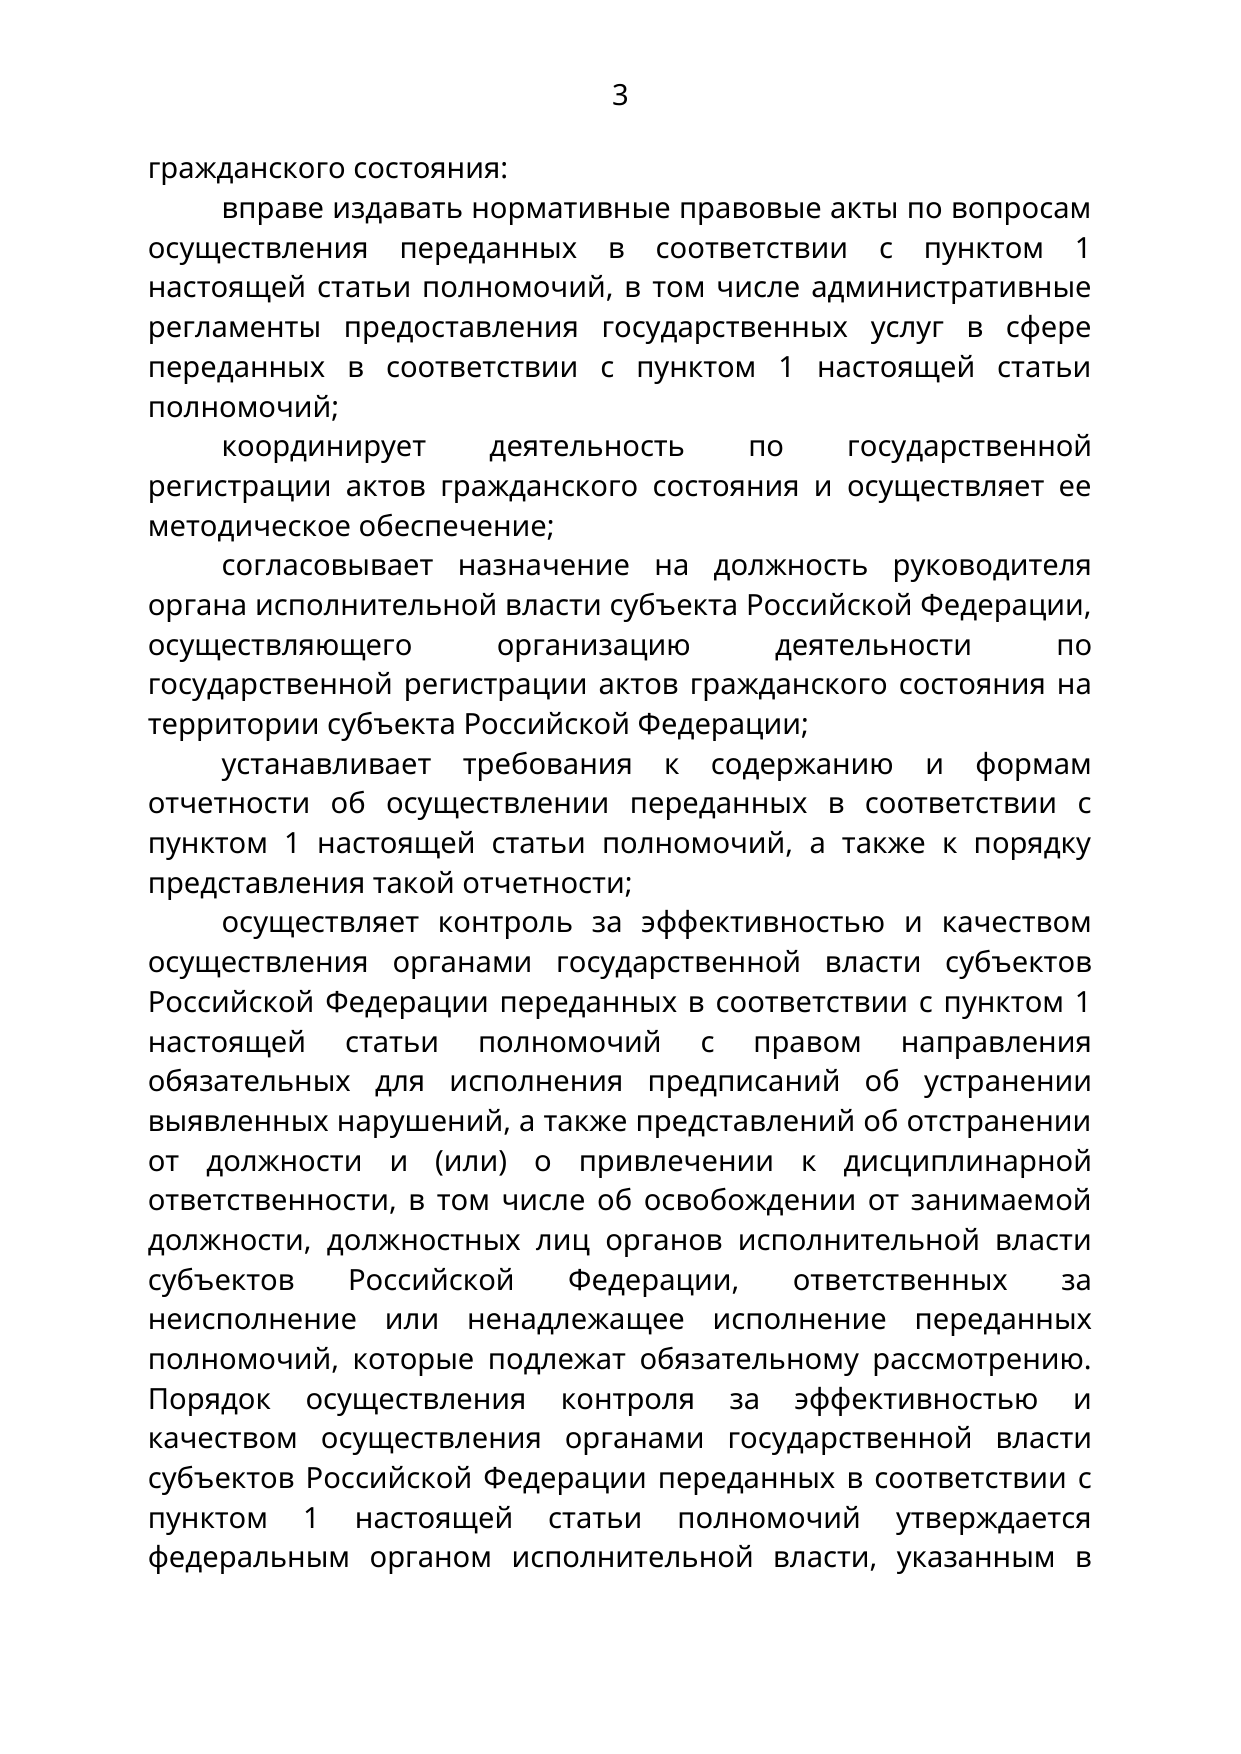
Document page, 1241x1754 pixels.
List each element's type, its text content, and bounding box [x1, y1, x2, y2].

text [148, 902, 1092, 1576]
text вправе издавать нормативные правовые акты по вопросам осуществления переданных в соответствии с пунктом 1 настоящей статьи полномочий, в том числе административные регламенты предоставления государственных услуг в сфере переданных в соответствии с пунктом 1 настоящей статьи полномочий; [148, 187, 1092, 426]
text устанавливает требования к содержанию и формам отчетности об осуществлении переданных в соответствии с пунктом 1 настоящей статьи полномочий, а также к порядку представления такой отчетности; [148, 743, 1092, 902]
text координирует деятельность по государственной регистрации актов гражданского состояния и осуществляет ее методическое обеспечение; [148, 426, 1092, 544]
text согласовывает назначение на должность руководителя органа исполнительной власти субъекта Российской Федерации, осуществляющего организацию деятельности по государственной регистрации актов гражданского состояния на территории субъекта Российской Федерации; [148, 544, 1092, 743]
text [148, 148, 1092, 187]
